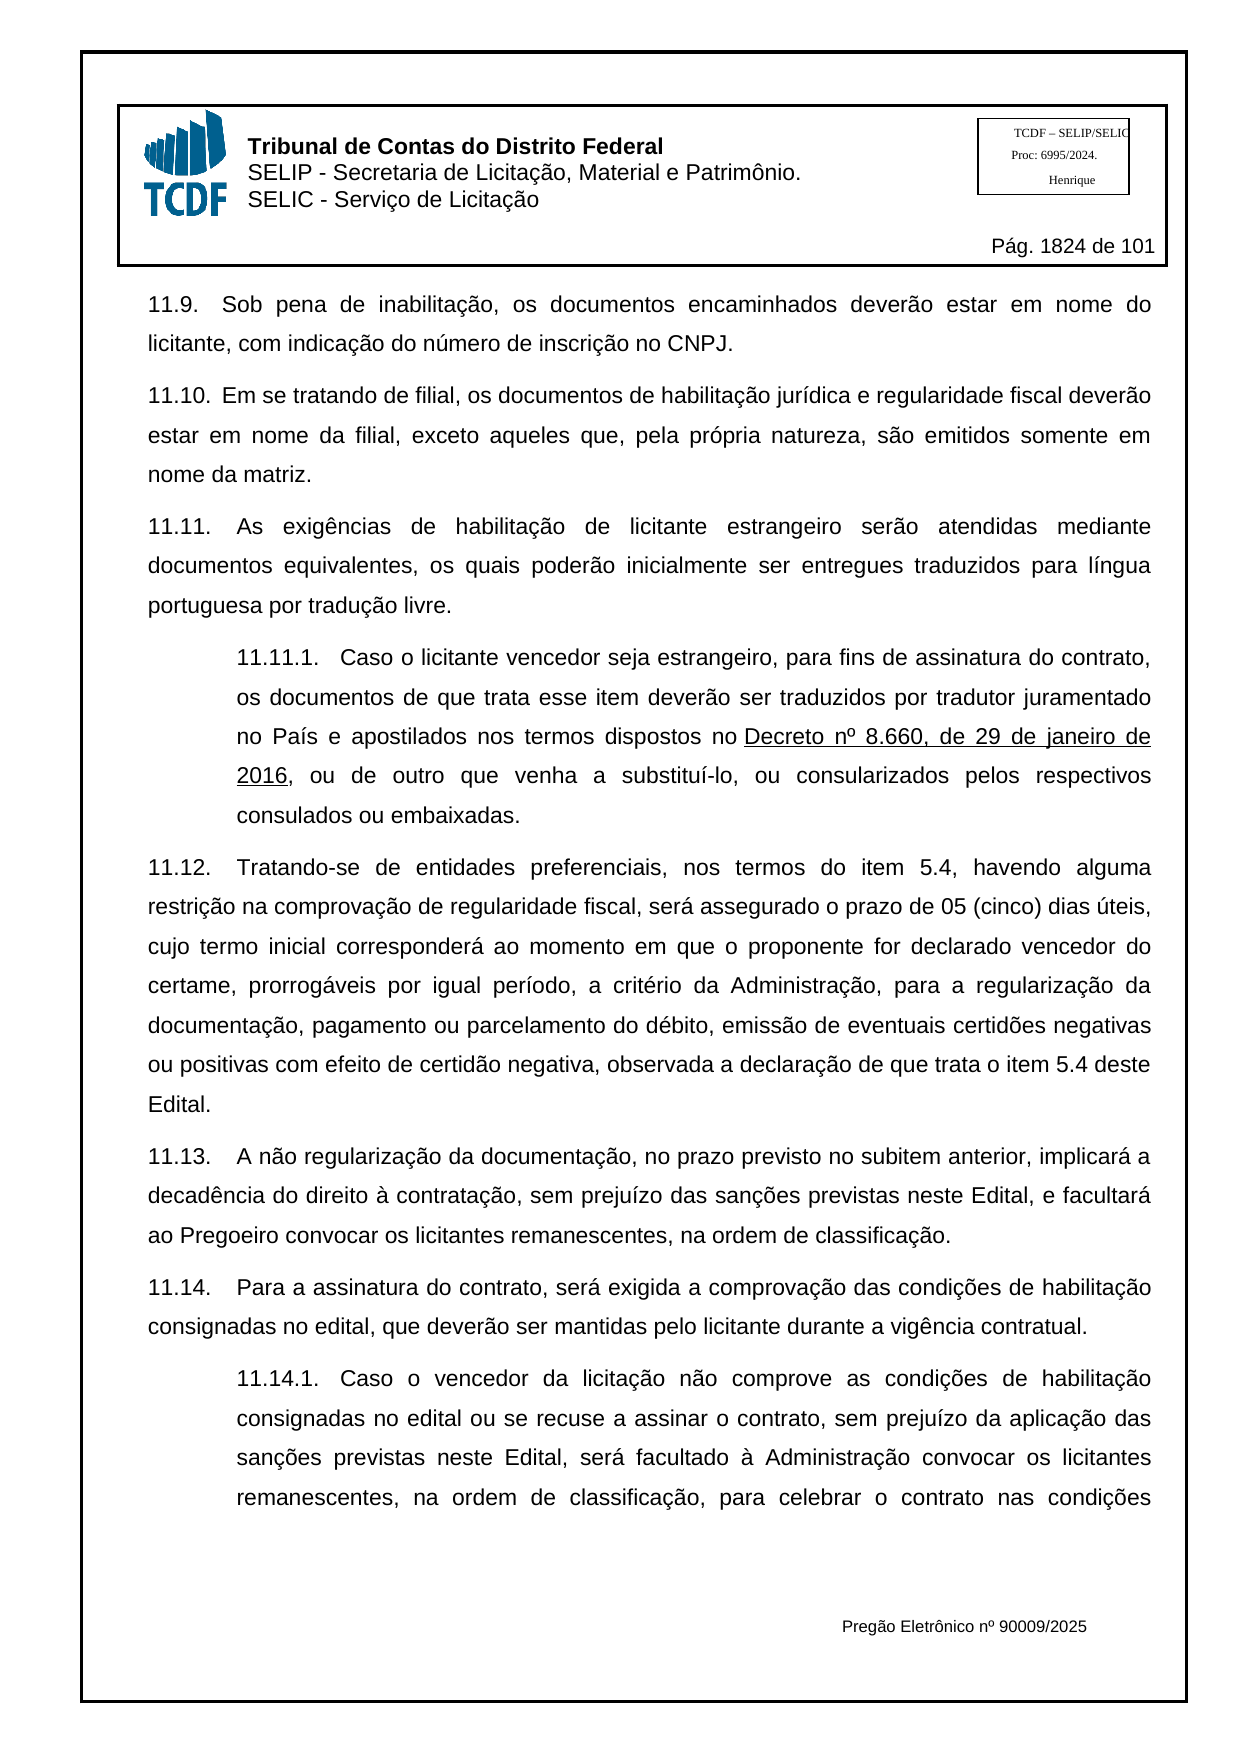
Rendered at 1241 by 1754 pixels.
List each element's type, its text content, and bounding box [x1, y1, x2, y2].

text 11.11. As exigências de habilitação de licitante estrangeiro serão atendidas mediante documentos equivalentes, os quais poderão inicialmente ser entregues traduzidos para língua portuguesa por tradução livre. [148, 513, 1152, 618]
text 11.13. A não regularização da documentação, no prazo previsto no subitem anterior, implicará a decadência do direito à contratação, sem prejuízo das sanções previstas neste Edital, e facultará ao Pregoeiro convocar os licitantes remanescentes, na ordem de classificação. [148, 1143, 1152, 1248]
picture [129, 107, 241, 218]
text 11.12. Tratando-se de entidades preferenciais, nos termos do item 5.4, havendo alguma restrição na comprovação de regularidade fiscal, será assegurado o prazo de 05 (cinco) dias úteis, cujo termo inicial corresponderá ao momento em que o proponente for declarado vencedor do certame, prorrogáveis por igual período, a critério da Administração, para a regularização da documentação, pagamento ou parcelamento do débito, emissão de eventuais certidões negativas ou positivas com efeito de certidão negativa, observada a declaração de que trata o item 5.4 deste Edital. [148, 854, 1152, 1117]
text 11.14. Para a assinatura do contrato, será exigida a comprovação das condições de habilitação consignadas no edital, que deverão ser mantidas pelo licitante durante a vigência contratual. [148, 1274, 1152, 1339]
text 11.11.1. Caso o licitante vencedor seja estrangeiro, para fins de assinatura do contrato, os documentos de que trata esse item deverão ser traduzidos por tradutor juramentado no País e apostilados nos termos dispostos no Decreto nº 8.660, de 29 de janeiro de 2016, ou de outro que venha a substituí-lo, ou consularizados pelos respectivos consulados ou embaixadas. [236, 644, 1152, 828]
text 11.9. Sob pena de inabilitação, os documentos encaminhados deverão estar em nome do licitante, com indicação do número de inscrição no CNPJ. [148, 291, 1152, 356]
text 11.10. Em se tratando de filial, os documentos de habilitação jurídica e regularidade fiscal deverão estar em nome da filial, exceto aqueles que, pela própria natureza, são emitidos somente em nome da matriz. [148, 382, 1152, 487]
